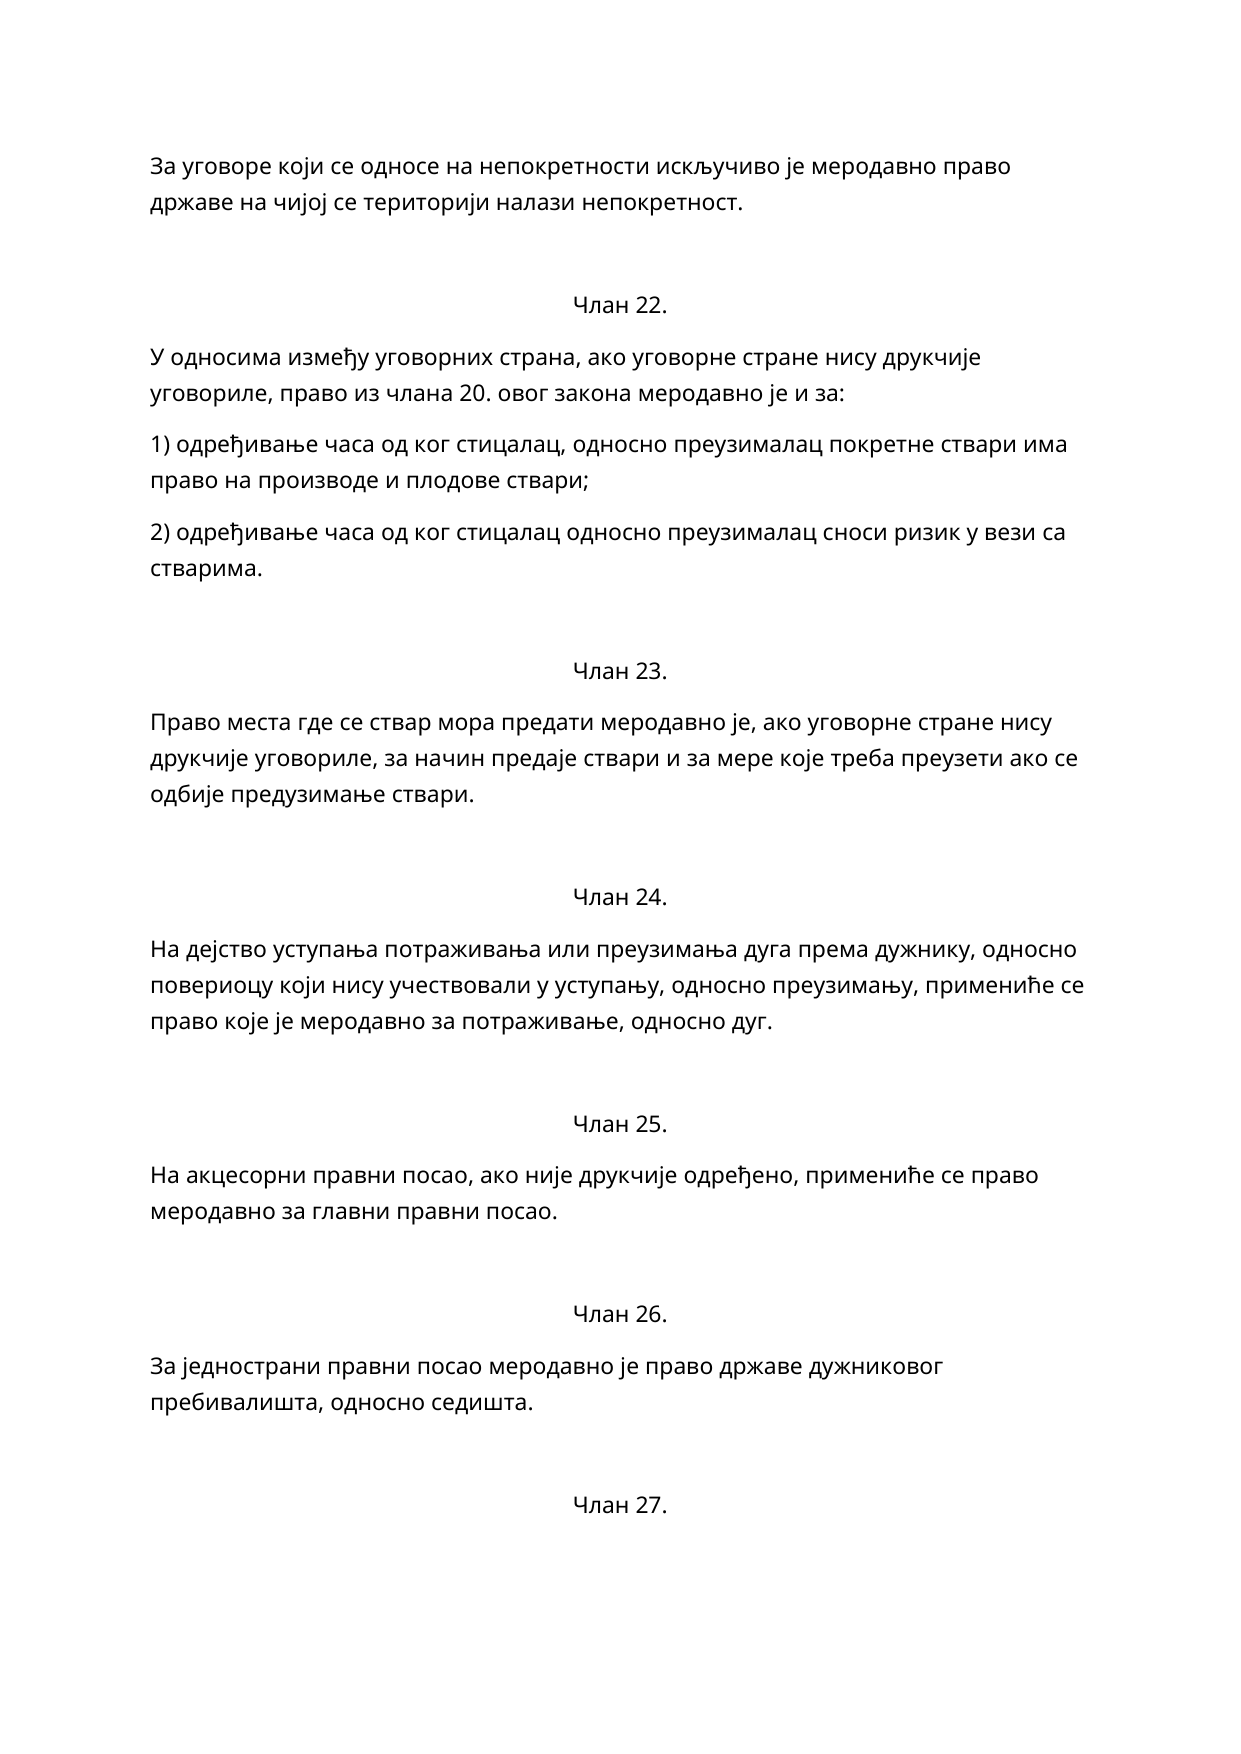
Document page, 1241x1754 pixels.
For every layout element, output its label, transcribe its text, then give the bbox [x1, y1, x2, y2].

text 1) одређивање часа од ког стицалац, односно преузималац покретне ствари има право на производе и плодове ствари; [150, 428, 1090, 495]
text Члан 23. [150, 655, 1090, 686]
text 2) одређивање часа од ког стицалац односно преузималац сноси ризик у вези са стварима. [150, 516, 1090, 583]
text Право места где се ствар мора предати меродавно је, ако уговорне стране нису друкчије уговориле, за начин предаје ствари и за мере које треба преузети ако се одбије предузимање ствари. [150, 706, 1090, 809]
text Члан 22. [150, 289, 1090, 320]
text Члан 27. [150, 1489, 1090, 1520]
text Члан 24. [150, 881, 1090, 912]
text Члан 26. [150, 1298, 1090, 1330]
text За једнострани правни посао меродавно је право државе дужниковог пребивалишта, односно седишта. [150, 1350, 1090, 1417]
text Члан 25. [150, 1108, 1090, 1139]
text На дејство уступања потраживања или преузимања дуга према дужнику, односно повериоцу који нису учествовали у уступању, односно преузимању, примениће се право које је меродавно за потраживање, односно дуг. [150, 933, 1090, 1036]
text У односима између уговорних страна, ако уговорне стране нису друкчије уговориле, право из члана 20. овог закона меродавно је и за: [150, 341, 1090, 408]
text За уговоре који се односе на непокретности искључиво је меродавно право државе на чијој се територији налази непокретност. [150, 150, 1090, 217]
text На акцесорни правни посао, ако није друкчије одређено, примениће се право меродавно за главни правни посао. [150, 1159, 1090, 1227]
